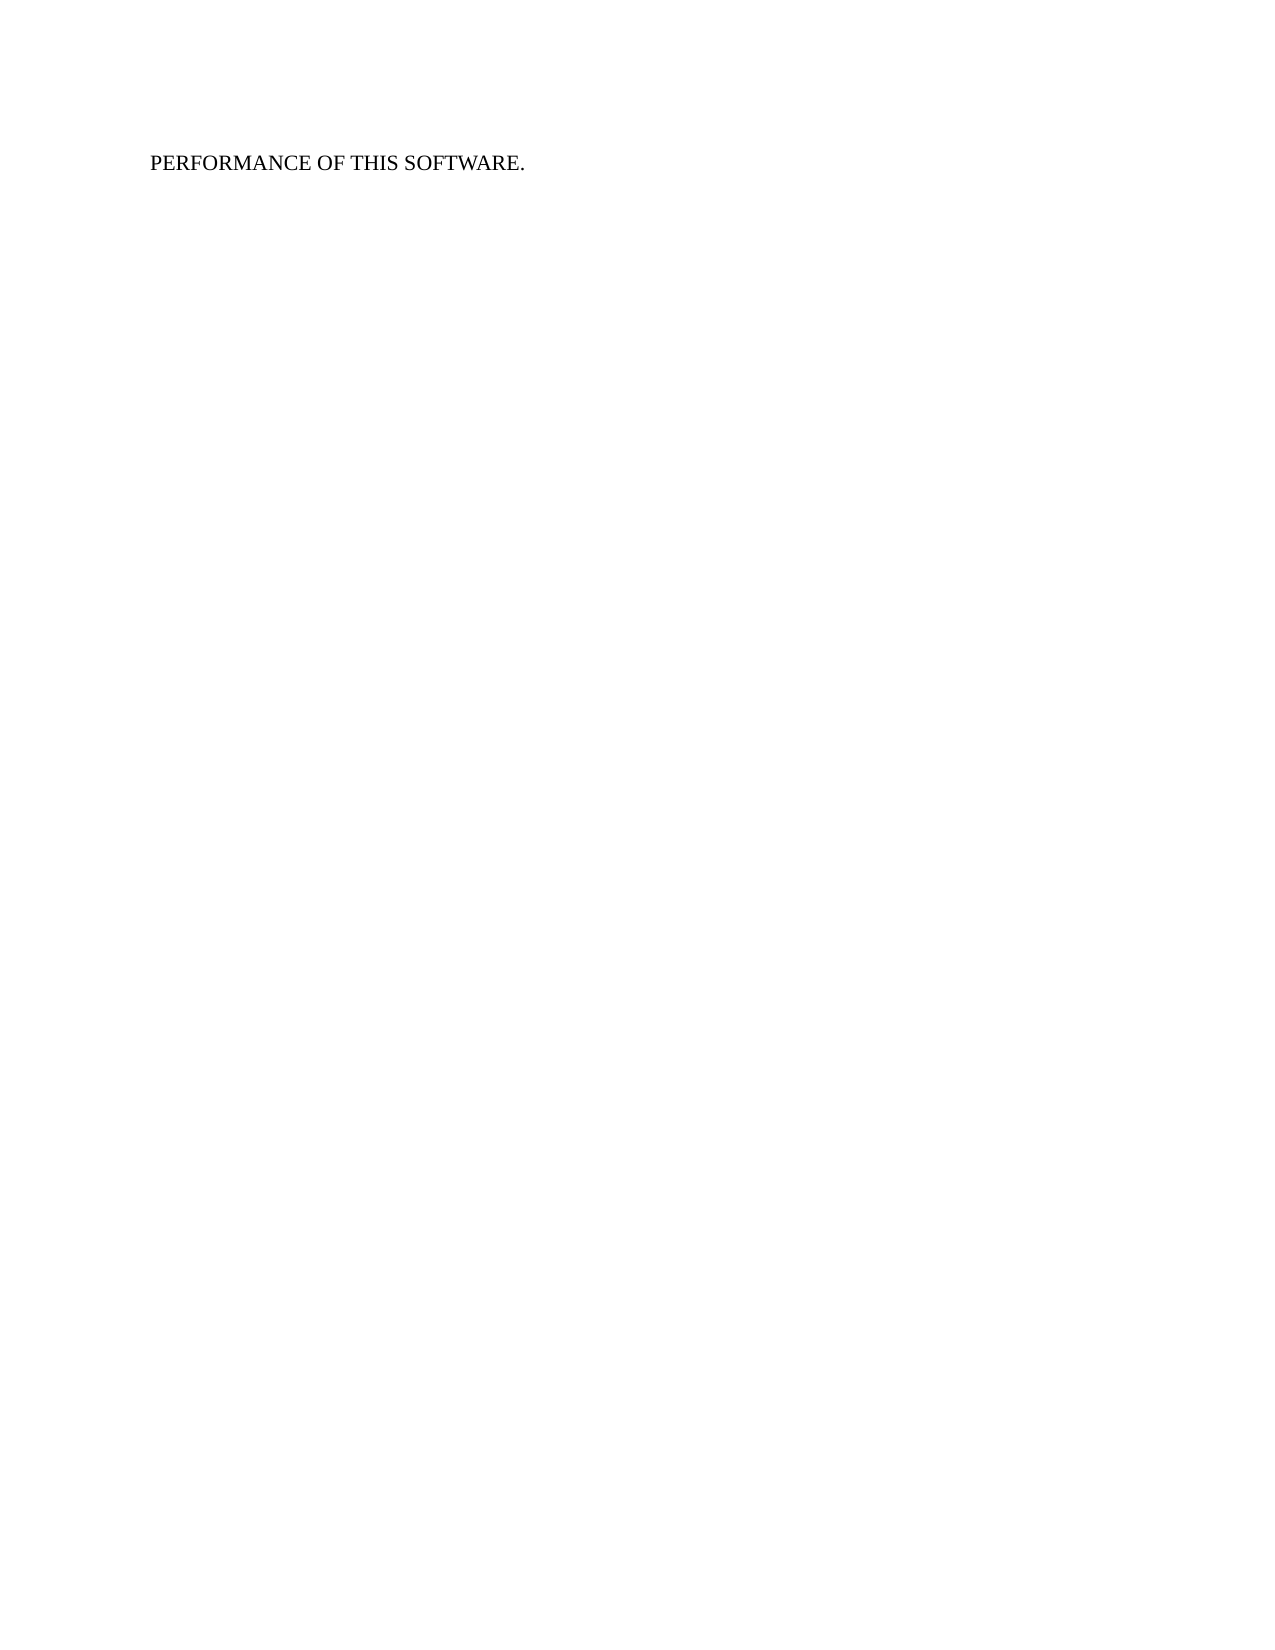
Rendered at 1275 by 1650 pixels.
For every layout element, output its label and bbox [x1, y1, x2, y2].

text [150, 150, 1125, 200]
